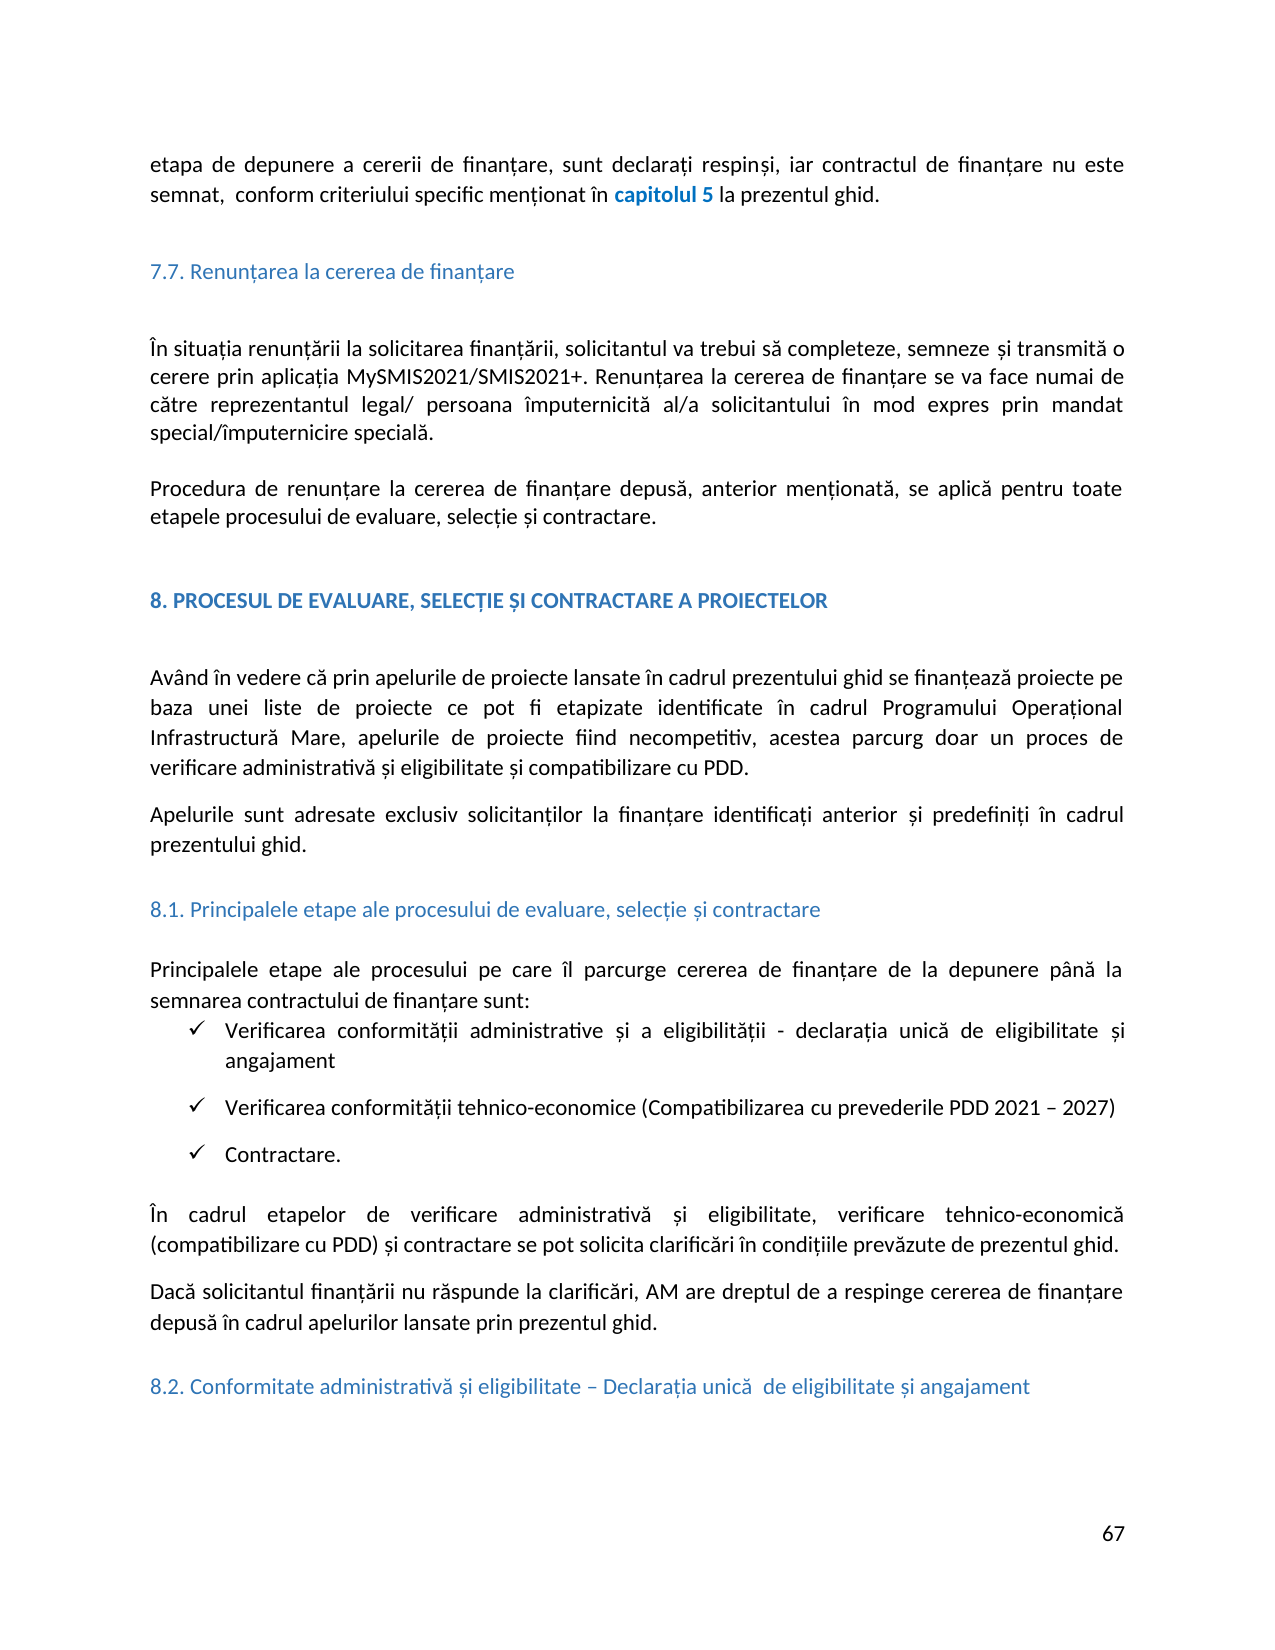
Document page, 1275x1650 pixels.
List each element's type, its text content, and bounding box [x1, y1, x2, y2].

text Având în vedere că prin apelurile de proiecte lansate în cadrul prezentului ghid se finanțează proiecte pe baza unei liste de proiecte ce pot fi etapizate identificate în cadrul Programului Operațional Infrastructură Mare, apelurile de proiecte fiind necompetitiv, acestea parcurg doar un proces de verificare administrativă și eligibilitate și compatibilizare cu PDD. [150, 663, 1125, 781]
text În cadrul etapelor de verificare administrativă și eligibilitate, verificare tehnico-economică (compatibilizare cu PDD) și contractare se pot solicita clarificări în condițiile prevăzute de prezentul ghid. [150, 1200, 1125, 1258]
list Verificarea conformității tehnico-economice (Compatibilizarea cu prevederile PDD 2021 – 2027) [187, 1093, 1125, 1121]
text În situația renunțării la solicitarea finanțării, solicitantul va trebui să completeze, semneze și transmită o cerere prin aplicația MySMIS2021/SMIS2021+. Renunțarea la cererea de finanțare se va face numai de către reprezentantul legal/ persoana împuternicită al/a solicitantului în mod expres prin mandat special/împuternicire specială. [150, 334, 1125, 446]
text Principalele etape ale procesului pe care îl parcurge cererea de finanțare de la depunere până la semnarea contractului de finanțare sunt: [150, 956, 1125, 1014]
subtitle 8.2. Conformitate administrativă și eligibilitate – Declarația unică de eligibilitate și angajament [150, 1372, 1125, 1400]
list Verificarea conformității administrative și a eligibilității - declarația unică de eligibilitate și angajament [187, 1016, 1125, 1074]
text Dacă solicitantul finanțării nu răspunde la clarificări, AM are dreptul de a respinge cererea de finanțare depusă în cadrul apelurilor lansate prin prezentul ghid. [150, 1277, 1125, 1336]
subtitle 7.7. Renunțarea la cererea de finanțare [150, 257, 1125, 285]
subtitle 8. PROCESUL DE EVALUARE, SELECȚIE ȘI CONTRACTARE A PROIECTELOR [150, 586, 1125, 614]
list Contractare. [187, 1140, 1125, 1168]
text Procedura de renunțare la cererea de finanțare depusă, anterior menționată, se aplică pentru toate etapele procesului de evaluare, selecție și contractare. [150, 474, 1125, 531]
subtitle 8.1. Principalele etape ale procesului de evaluare, selecție și contractare [150, 895, 1125, 923]
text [150, 150, 1125, 208]
text Apelurile sunt adresate exclusiv solicitanților la finanțare identificați anterior și predefiniți în cadrul prezentului ghid. [150, 800, 1125, 858]
